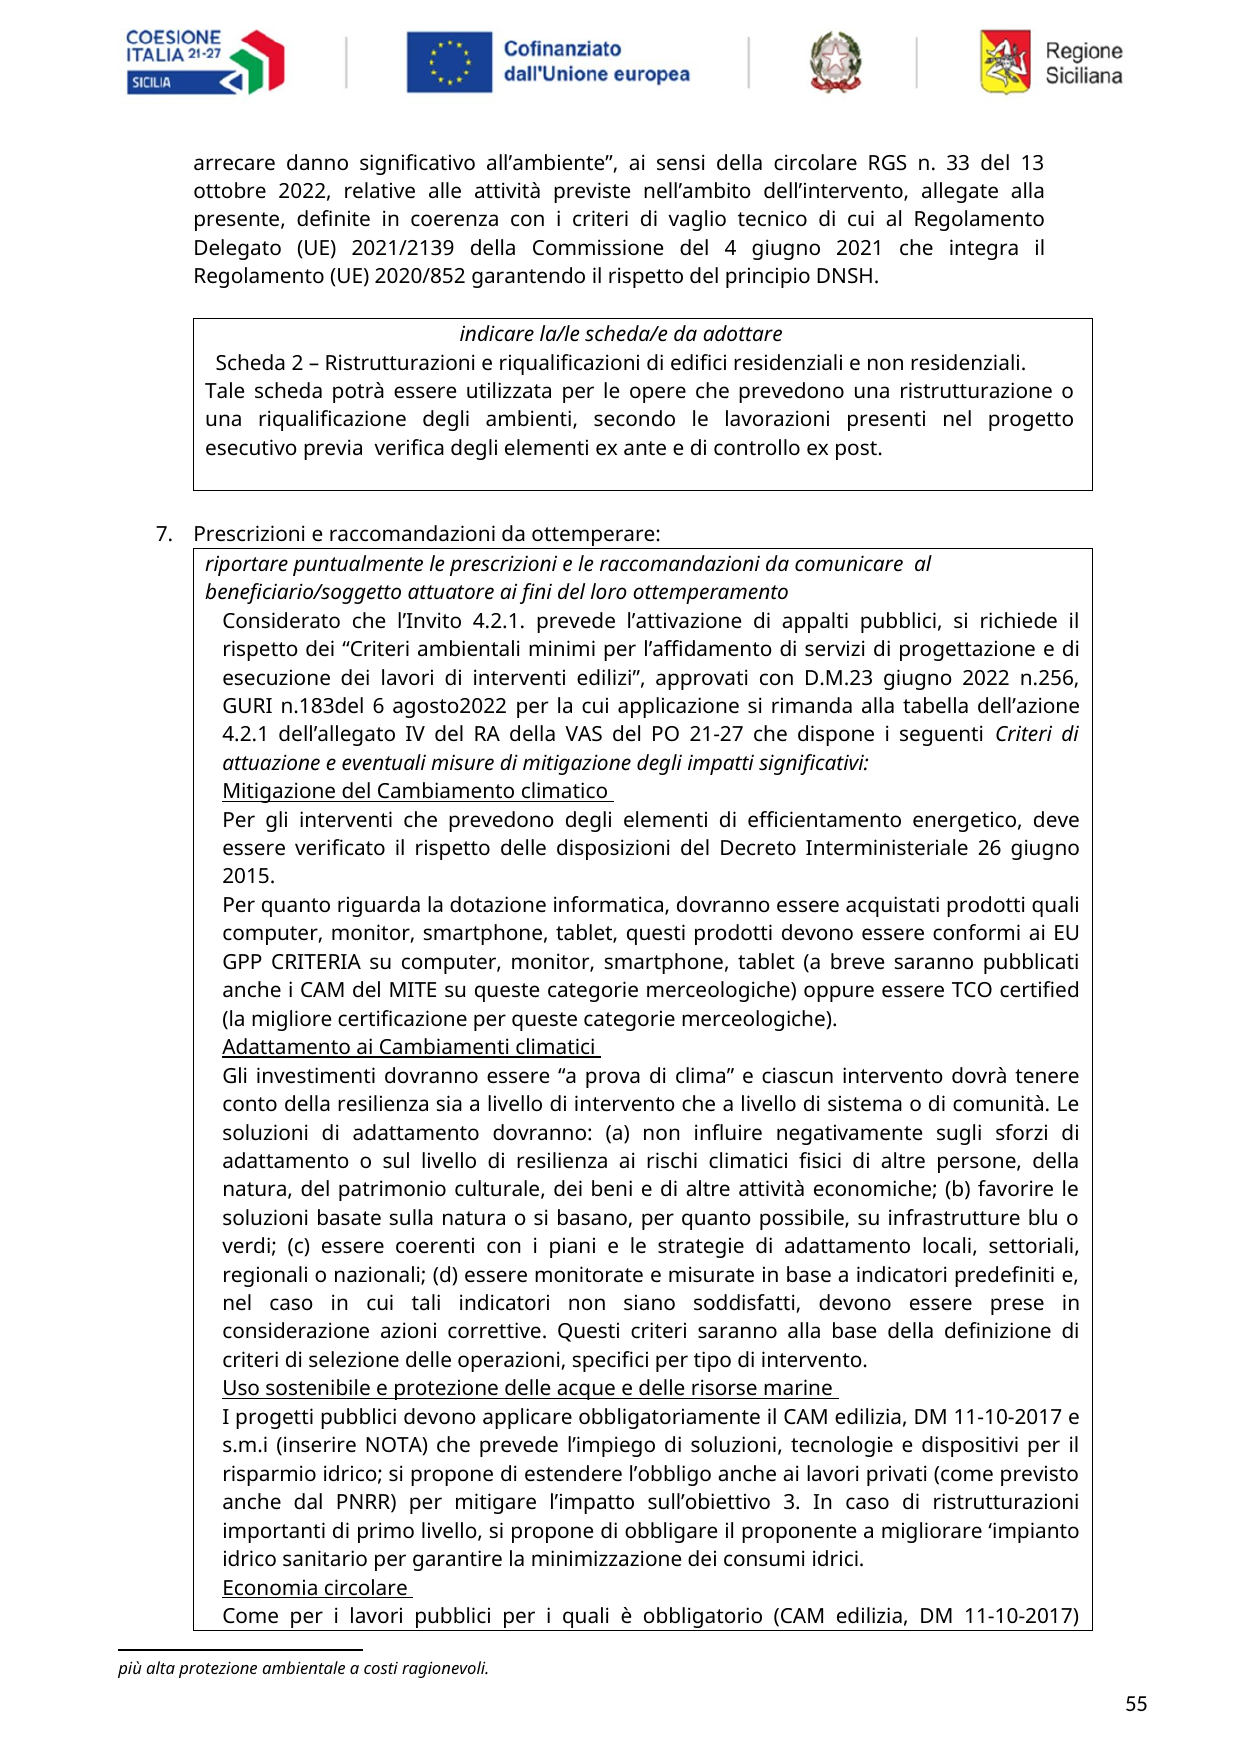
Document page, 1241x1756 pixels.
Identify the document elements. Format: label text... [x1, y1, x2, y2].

picture [118, 28, 1126, 104]
table_header indicare la/le scheda/e da adottare Scheda 2 – Ristrutturazioni e riqualificazioni di edifici residenziali e non residenziali. Tale scheda potrà essere utilizzata per le opere che prevedono una ristrutturazione o una riqualificazione degli ambienti, secondo le lavorazioni presenti nel progetto esecutivo previa verifica degli elementi ex ante e di controllo ex post. [194, 319, 1092, 490]
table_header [194, 549, 1092, 1629]
list Prescrizioni e raccomandazioni da ottemperare: [156, 519, 1050, 548]
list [156, 148, 1046, 290]
